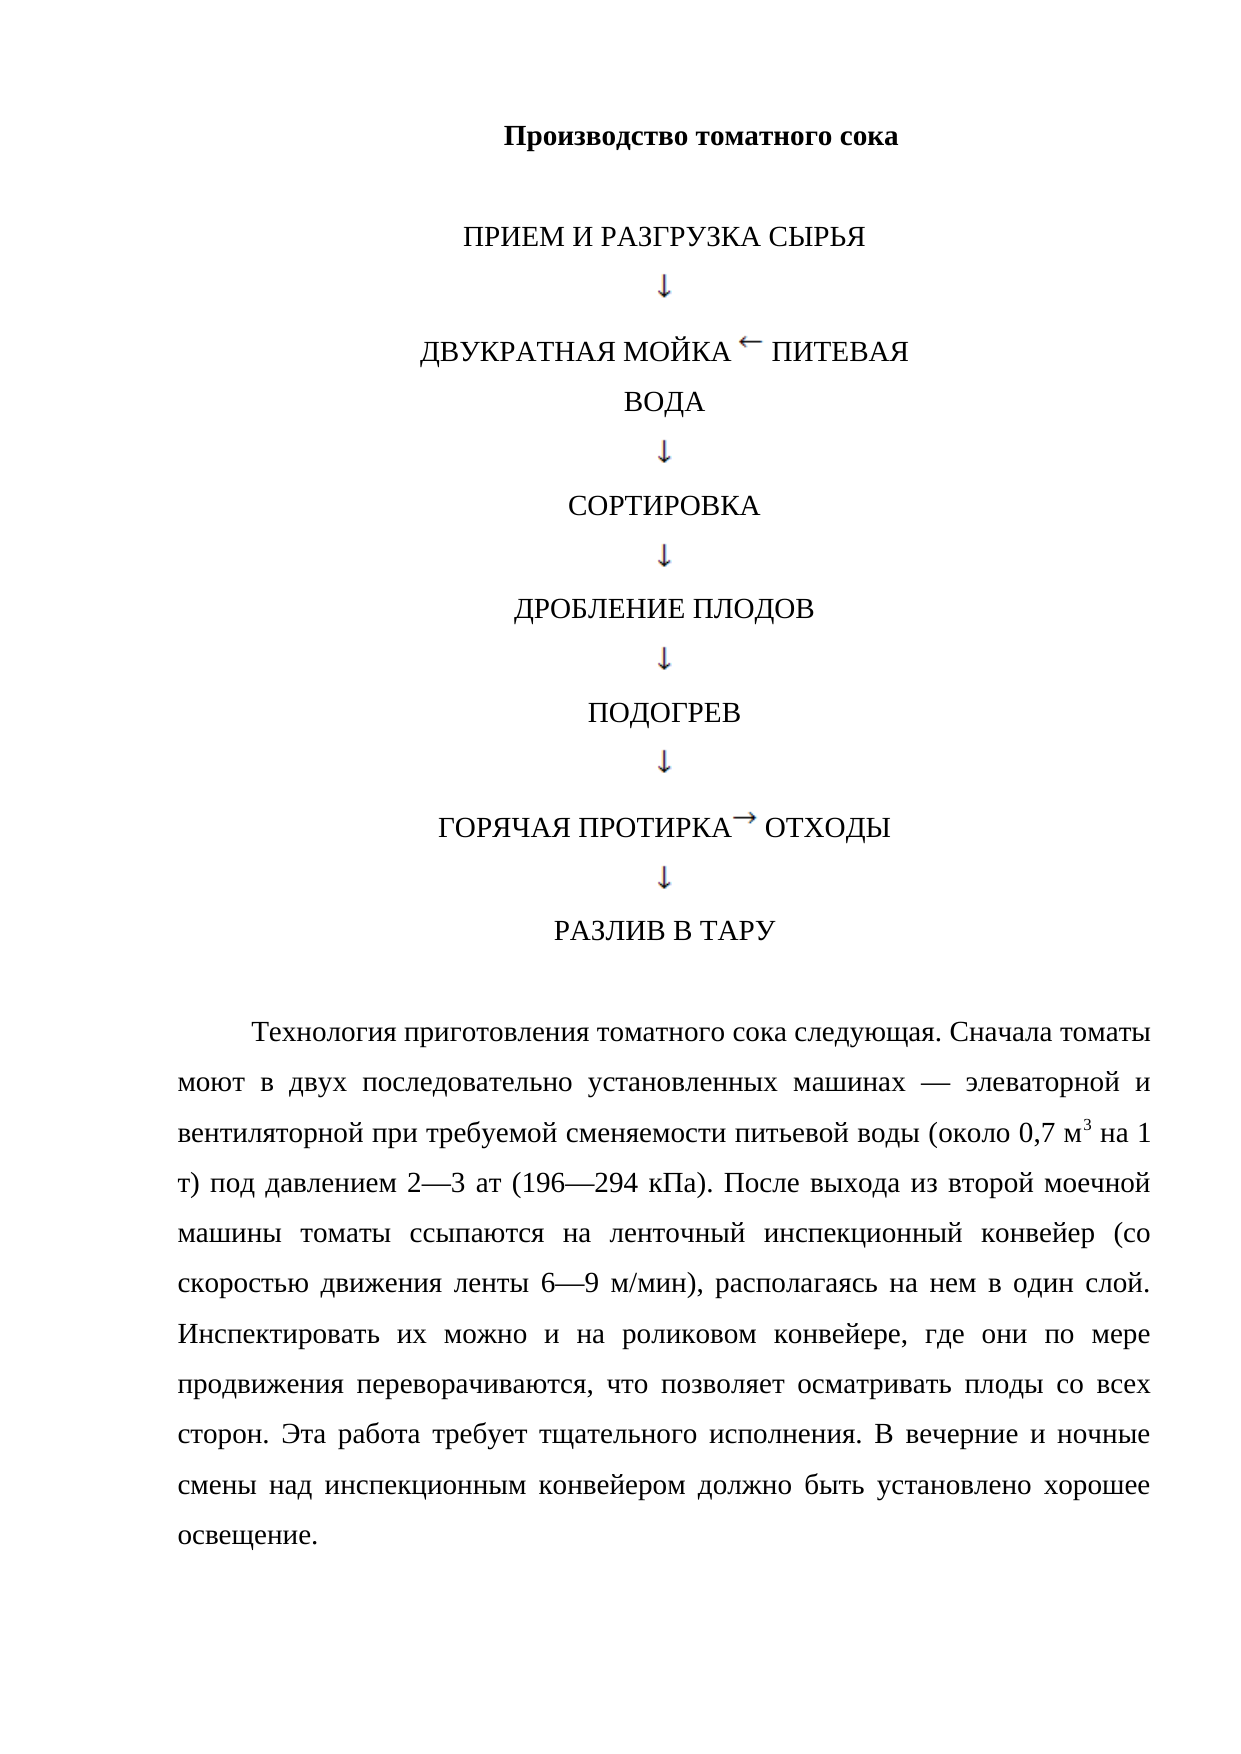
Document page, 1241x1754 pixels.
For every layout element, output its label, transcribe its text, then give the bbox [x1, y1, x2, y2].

list ГОРЯЧАЯ ПРОТИРКА ОТХОДЫ [177, 798, 1152, 843]
picture [657, 434, 672, 474]
list ДВУКРАТНАЯ МОЙКА ПИТЕВАЯ [177, 322, 1152, 368]
picture [732, 798, 758, 838]
list СОРТИРОВКА [177, 488, 1152, 521]
list Технология приготовления томатного сока следующая. Сначала томаты моют в двух последовательно установленных машинах — элеваторной и вентиляторной при требуемой сменяемости питьевой воды (около 0,7 м3 на 1 т) под давлением 2—3 ат (196—294 кПа). После выхода из второй моечной машины томаты ссыпаются на ленточный инспекционный конвейер (со скоростью движения ленты 6—9 м/мин), располагаясь на нем в один слой. Инспектировать их можно и на роликовом конвейере, где они по мере продвижения переворачиваются, что позволяет осматривать плоды со всех сторон. Эта работа требует тщательного исполнения. В вечерние и ночные смены над инспекционным конвейером должно быть установлено хорошее освещение. [177, 1014, 1152, 1551]
list ПРИЕМ И РАЗГРУЗКА СЫРЬЯ [177, 219, 1152, 252]
text ВОДА [177, 384, 1152, 418]
picture [657, 744, 672, 784]
text ПОДОГРЕВ [177, 695, 1152, 728]
picture [657, 641, 672, 681]
picture [657, 268, 672, 309]
text РАЗЛИВ В ТАРУ [177, 913, 1152, 947]
picture [738, 322, 764, 362]
list Производство томатного сока [177, 118, 1152, 152]
picture [657, 860, 672, 900]
picture [657, 538, 672, 578]
list ДРОБЛЕНИЕ ПЛОДОВ [177, 591, 1152, 625]
